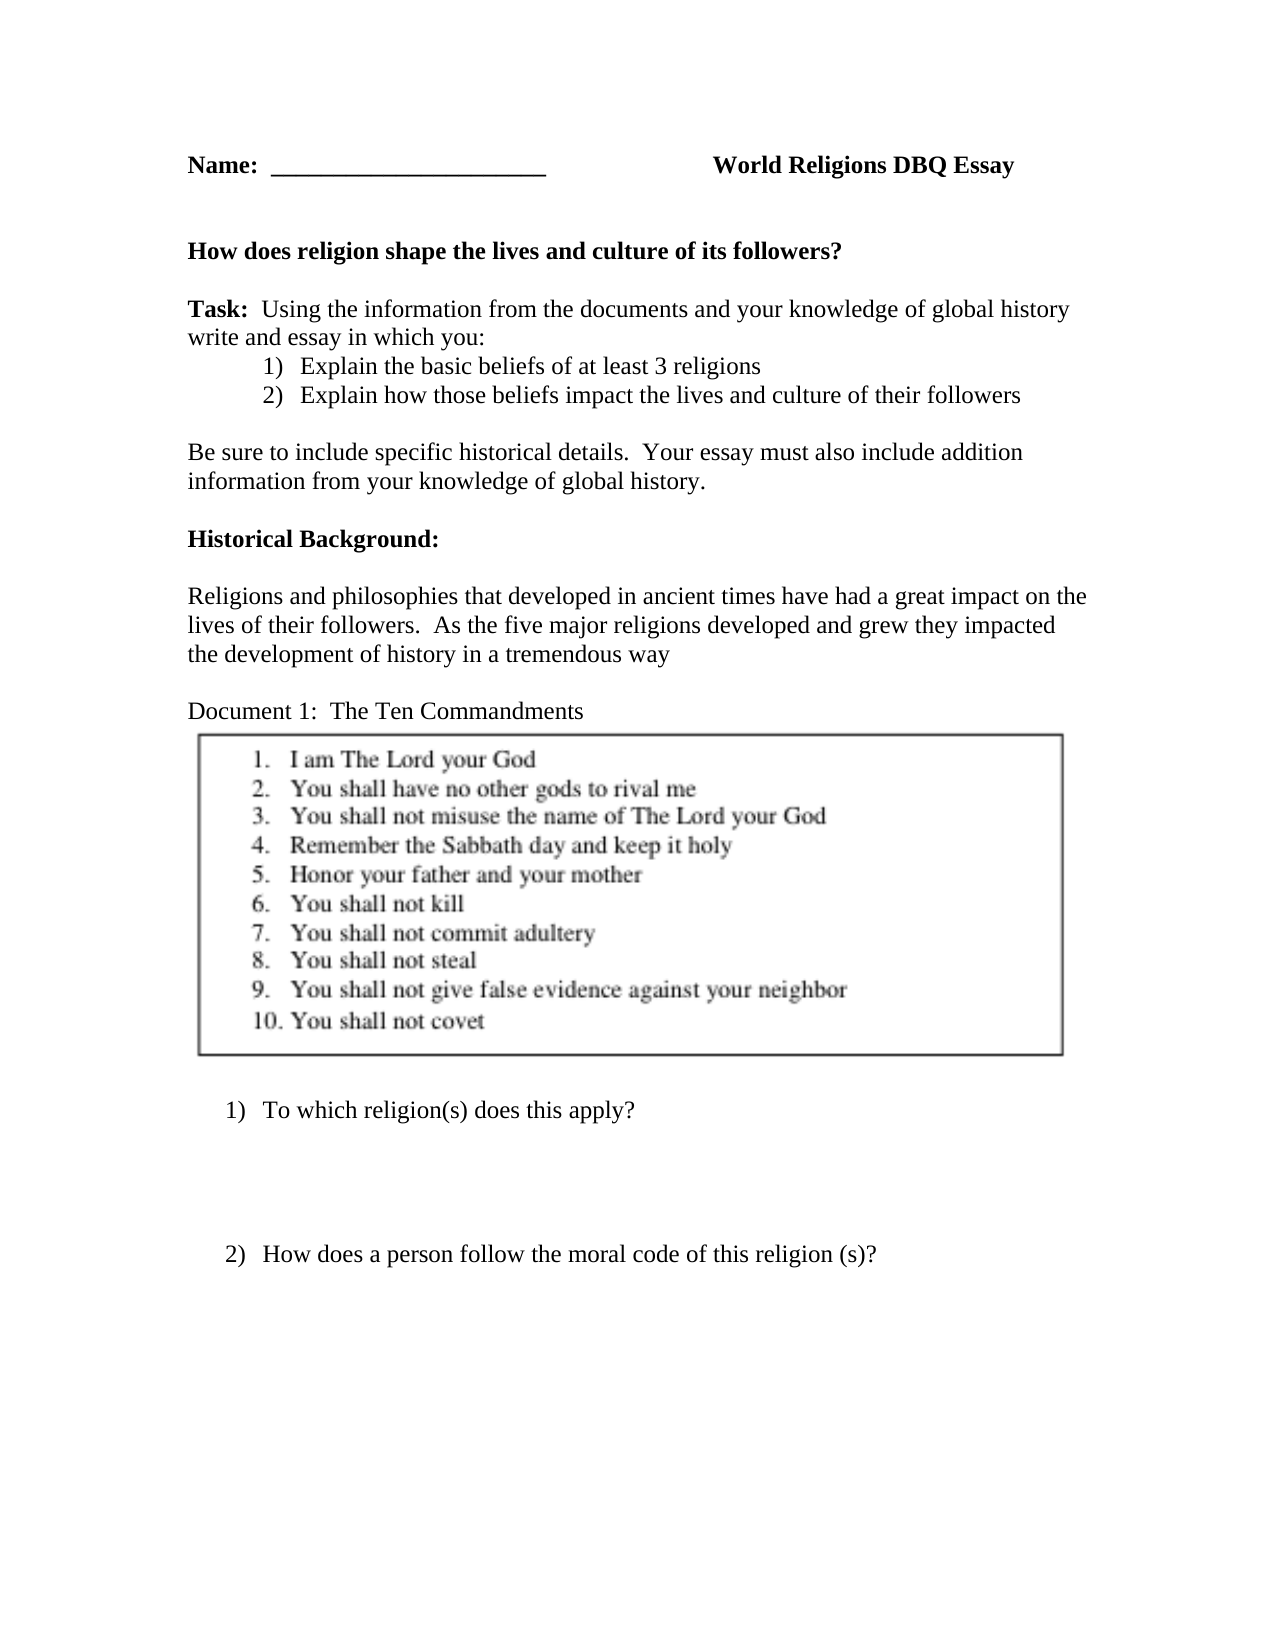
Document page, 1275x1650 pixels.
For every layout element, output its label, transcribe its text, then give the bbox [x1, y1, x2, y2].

text Document 1: The Ten Commandments [187, 696, 1087, 725]
text Religions and philosophies that developed in ancient times have had a great impact on the lives of their followers. As the five major religions developed and grew they impacted the development of history in a tremendous way [187, 581, 1087, 667]
list To which religion(s) does this apply? [225, 1095, 1087, 1124]
text Historical Background: [187, 524, 1087, 552]
text How does religion shape the lives and culture of its followers? [187, 236, 1087, 265]
text Name: ______________________ World Religions DBQ Essay [187, 150, 1087, 179]
text Task: Using the information from the documents and your knowledge of global history write and essay in which you: [187, 294, 1087, 351]
list Explain the basic beliefs of at least 3 religions [262, 351, 1087, 380]
picture [187, 725, 1073, 1067]
text Be sure to include specific historical details. Your essay must also include addition information from your knowledge of global history. [187, 437, 1087, 495]
list Explain how those beliefs impact the lives and culture of their followers [262, 380, 1087, 409]
list How does a person follow the moral code of this religion (s)? [225, 1239, 1087, 1268]
